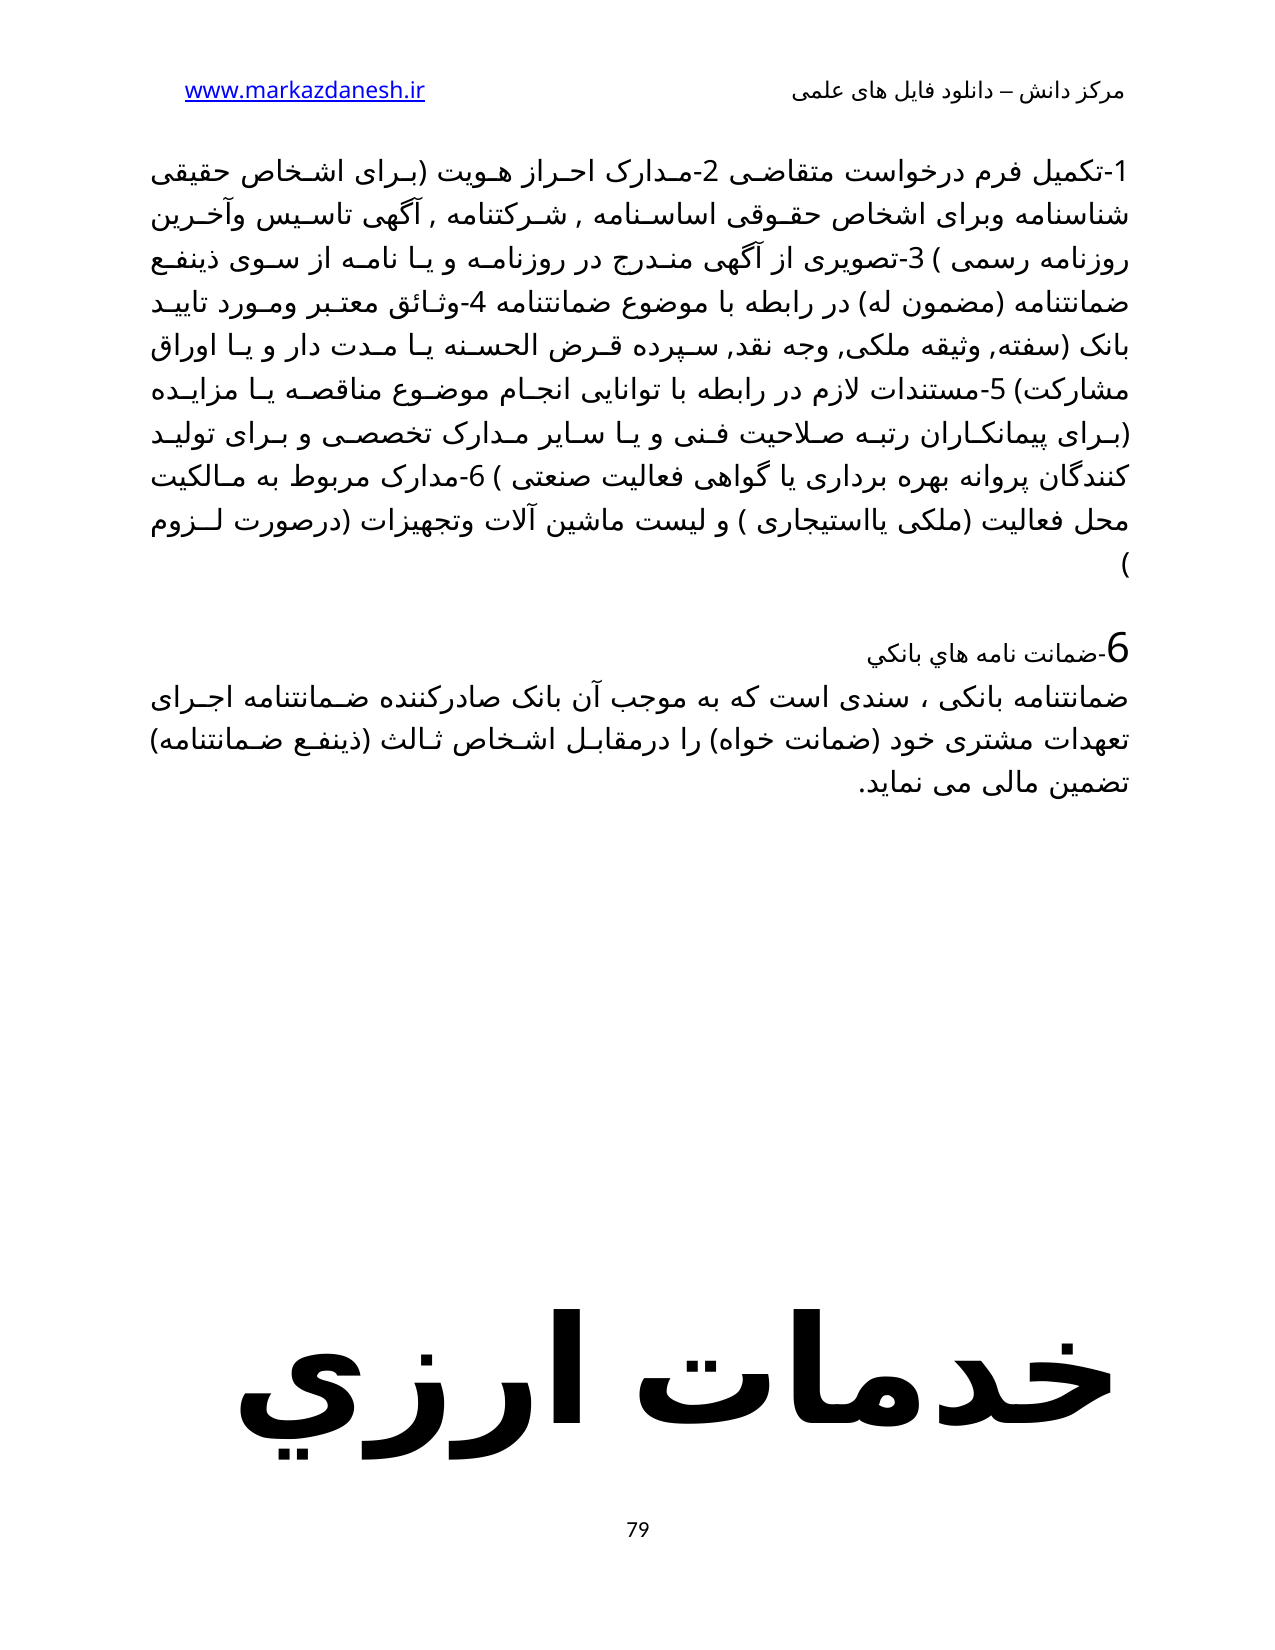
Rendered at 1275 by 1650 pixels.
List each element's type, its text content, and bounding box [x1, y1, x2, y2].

list 1-تکمیل فرم درخواست متقاضی 2-مدارک احراز هویت (برای اشخاص حقیقی شناسنامه وبرای اشخاص حقوقی اساسنامه , شرکتنامه , آگهی تاسیس وآخرین روزنامه رسمی ) 3-تصویری از آگهی مندرج در روزنامه و یا نامه از سوی ذینفع ضمانتنامه (مضمون له) در رابطه با موضوع ضمانتنامه 4-وثائق معتبر ومورد تایید بانک (سفته, وثیقه ملکی, وجه نقد, سپرده قرض الحسنه یا مدت دار و یا اوراق مشارکت) 5-مستندات لازم در رابطه با توانایی انجام موضوع مناقصه یا مزایده (برای پیمانکاران رتبه صلاحیت فنی و یا سایر مدارک تخصصی و برای تولید کنندگان پروانه بهره برداری یا گواهی فعالیت صنعتی ) 6-مدارک مربوط به مالکیت محل فعالیت (ملکی یااستیجاری ) و لیست ماشین آلات وتجهیزات (درصورت لزوم ) [150, 150, 1130, 582]
list ضمانتنامه بانکی ، سندی است که به موجب آن بانک صادرکننده ضمانتنامه اجرای تعهدات مشتری خود (ضمانت خواه) را درمقابل اشخاص ثالث (ذینفع ضمانتنامه) تضمین مالی می نماید. [150, 680, 1130, 801]
list 6-ضمانت نامه هاي بانكي [150, 618, 1130, 674]
subtitle خدمات ارزي [150, 1283, 1125, 1456]
